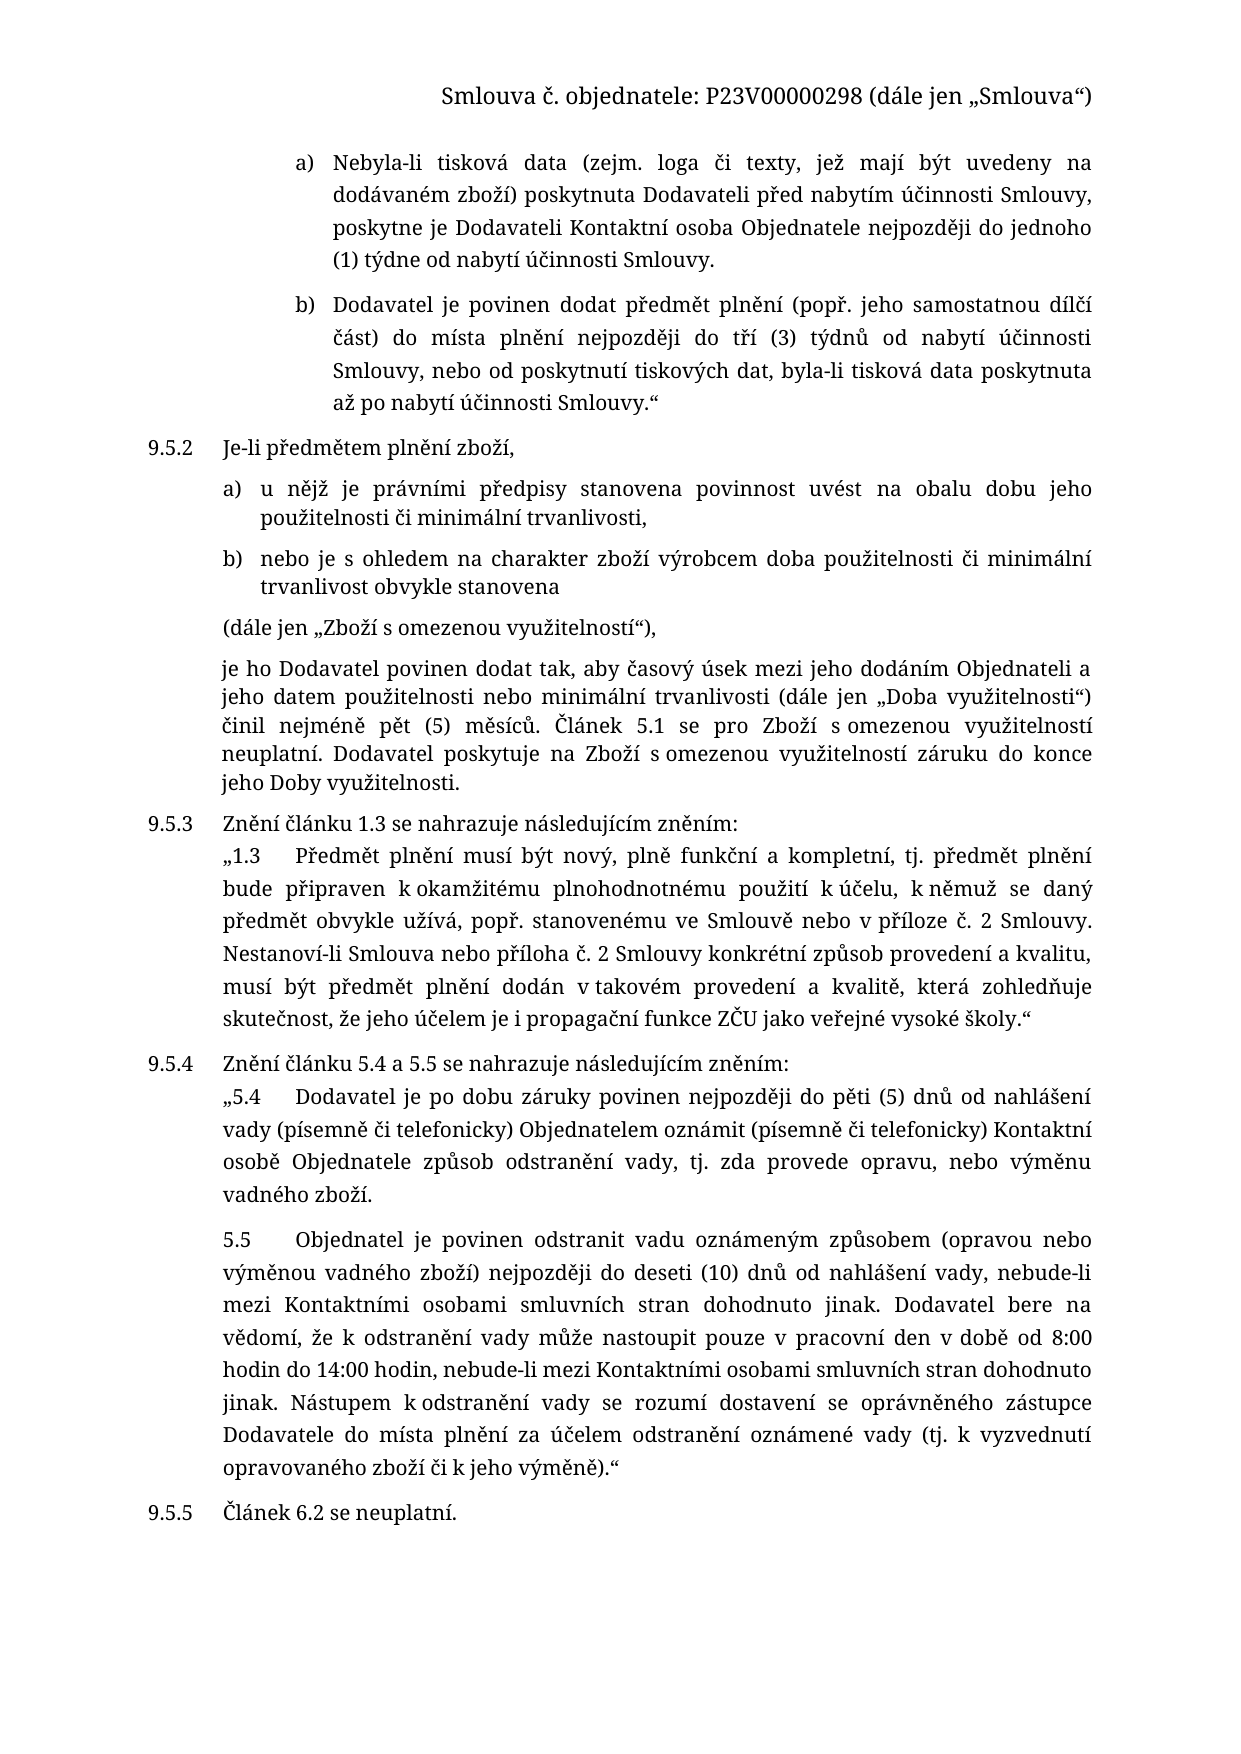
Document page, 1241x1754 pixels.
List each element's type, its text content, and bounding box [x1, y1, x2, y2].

text (dále jen „Zboží s omezenou využitelností“), [223, 613, 1093, 642]
list „1.3 Předmět plnění musí být nový, plně funkční a kompletní, tj. předmět plnění bude připraven k okamžitému plnohodnotnému použití k účelu, k němuž se daný předmět obvykle užívá, popř. stanovenému ve Smlouvě nebo v příloze č. 2 Smlouvy. Nestanoví-li Smlouva nebo příloha č. 2 Smlouvy konkrétní způsob provedení a kvalitu, musí být předmět plnění dodán v takovém provedení a kvalitě, která zohledňuje skutečnost, že jeho účelem je i propagační funkce ZČU jako veřejné vysoké školy.“ [223, 841, 1093, 1033]
list u nějž je právními předpisy stanovena povinnost uvést na obalu dobu jeho použitelnosti či minimální trvanlivosti, [223, 474, 1093, 531]
list Je-li předmětem plnění zboží, [148, 433, 1093, 462]
list Dodavatel je povinen dodat předmět plnění (popř. jeho samostatnou dílčí část) do místa plnění nejpozději do tří (3) týdnů od nabytí účinnosti Smlouvy, nebo od poskytnutí tiskových dat, byla-li tisková data poskytnuta až po nabytí účinnosti Smlouvy.“ [295, 291, 1093, 417]
list Nebyla-li tisková data (zejm. loga či texty, jež mají být uvedeny na dodávaném zboží) poskytnuta Dodavateli před nabytím účinnosti Smlouvy, poskytne je Dodavateli Kontaktní osoba Objednatele nejpozději do jednoho (1) týdne od nabytí účinnosti Smlouvy. [295, 148, 1093, 274]
list Znění článku 5.4 a 5.5 se nahrazuje následujícím zněním: [148, 1049, 1093, 1078]
list Článek 6.2 se neuplatní. [148, 1498, 1093, 1527]
list 5.5 Objednatel je povinen odstranit vadu oznámeným způsobem (opravou nebo výměnou vadného zboží) nejpozději do deseti (10) dnů od nahlášení vady, nebude-li mezi Kontaktními osobami smluvních stran dohodnuto jinak. Dodavatel bere na vědomí, že k odstranění vady může nastoupit pouze v pracovní den v době od 8:00 hodin do 14:00 hodin, nebude-li mezi Kontaktními osobami smluvních stran dohodnuto jinak. Nástupem k odstranění vady se rozumí dostavení se oprávněného zástupce Dodavatele do místa plnění za účelem odstranění oznámené vady (tj. k vyzvednutí opravovaného zboží či k jeho výměně).“ [223, 1225, 1093, 1482]
text je ho Dodavatel povinen dodat tak, aby časový úsek mezi jeho dodáním Objednateli a jeho datem použitelnosti nebo minimální trvanlivosti (dále jen „Doba využitelnosti“) činil nejméně pět (5) měsíců. Článek 5.1 se pro Zboží s omezenou využitelností neuplatní. Dodavatel poskytuje na Zboží s omezenou využitelností záruku do konce jeho Doby využitelnosti. [221, 654, 1093, 796]
list nebo je s ohledem na charakter zboží výrobcem doba použitelnosti či minimální trvanlivost obvykle stanovena [223, 544, 1093, 601]
list „5.4 Dodavatel je po dobu záruky povinen nejpozději do pěti (5) dnů od nahlášení vady (písemně či telefonicky) Objednatelem oznámit (písemně či telefonicky) Kontaktní osobě Objednatele způsob odstranění vady, tj. zda provede opravu, nebo výměnu vadného zboží. [223, 1082, 1093, 1208]
list Znění článku 1.3 se nahrazuje následujícím zněním: [148, 809, 1093, 837]
